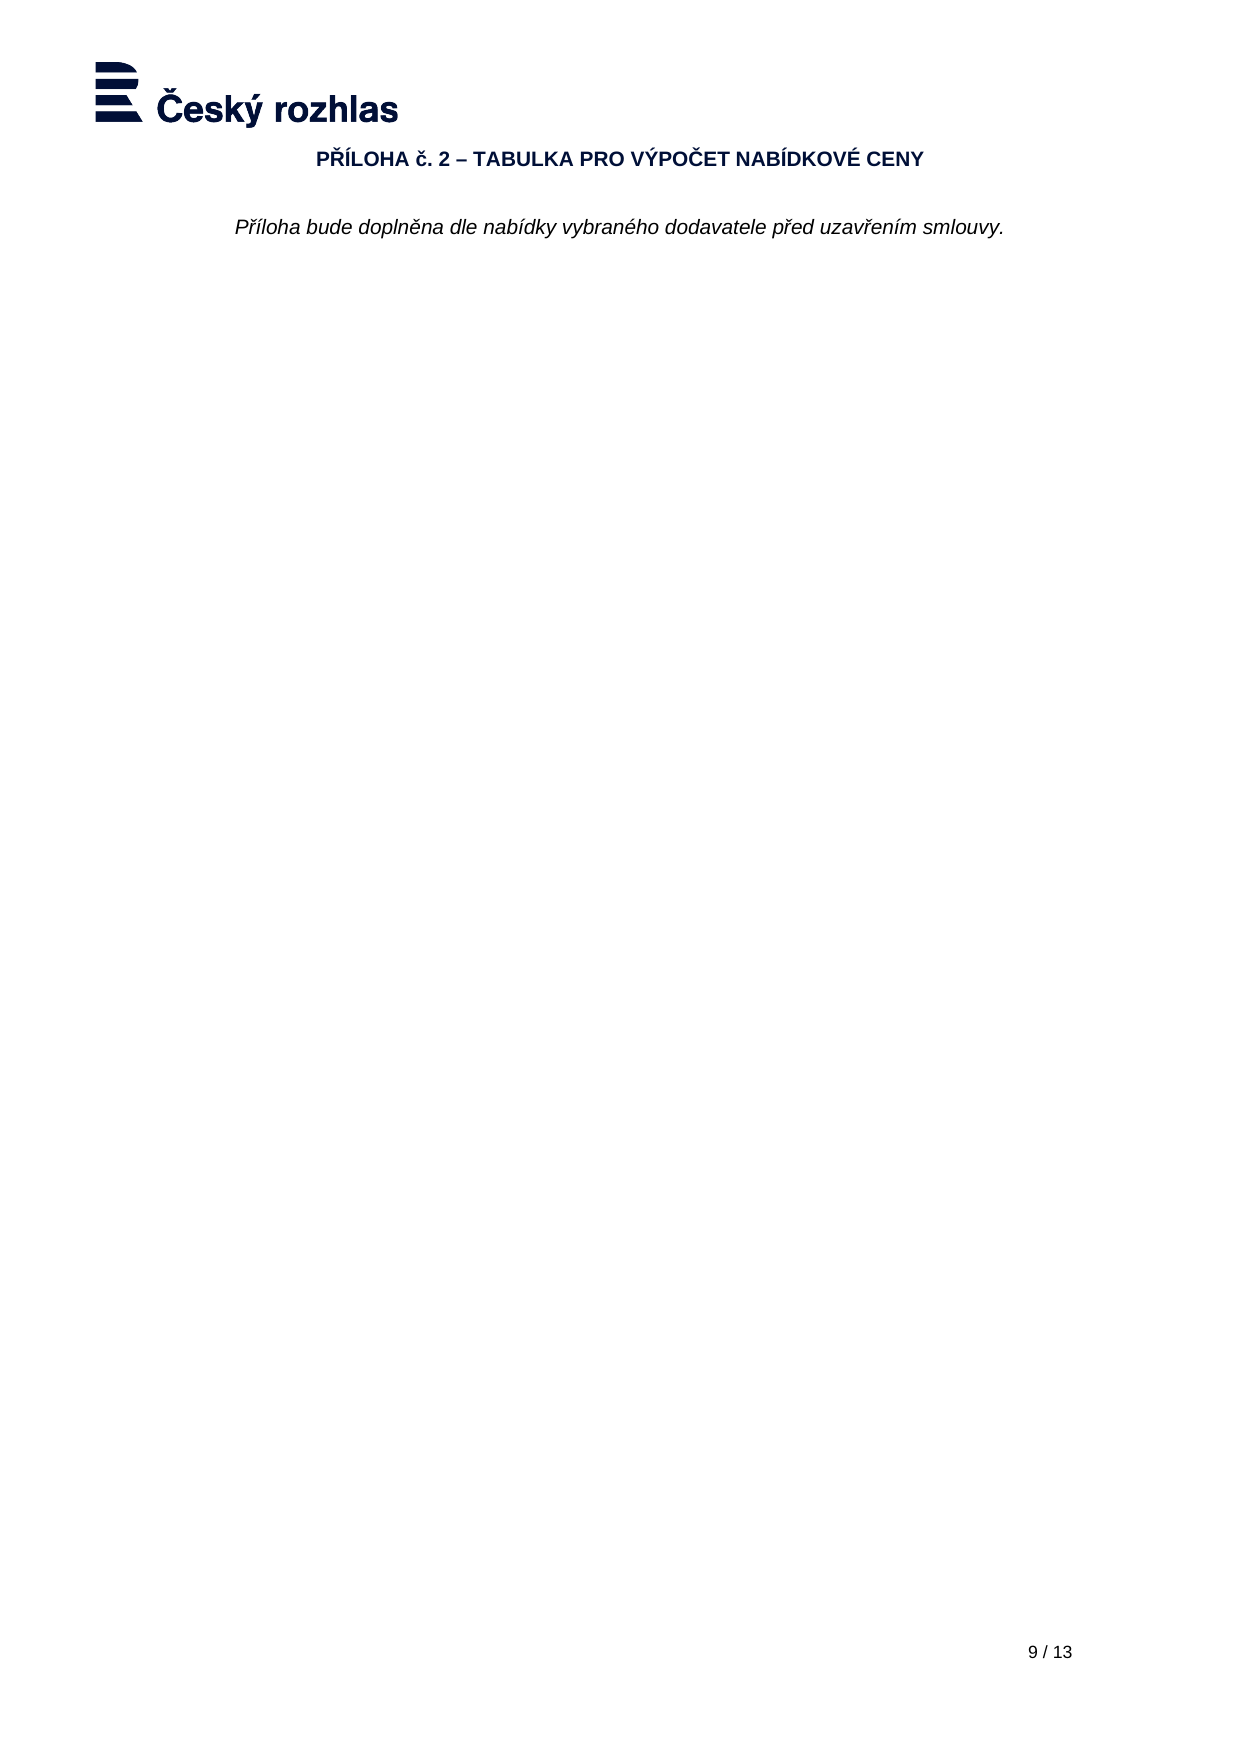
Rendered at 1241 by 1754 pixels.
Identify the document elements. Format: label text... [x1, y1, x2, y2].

text PŘÍLOHA č. 2 – TABULKA PRO VÝPOČET NABÍDKOVÉ CENY [168, 146, 1072, 172]
picture [95, 62, 398, 128]
text Příloha bude doplněna dle nabídky vybraného dodavatele před uzavřením smlouvy. [168, 214, 1072, 238]
